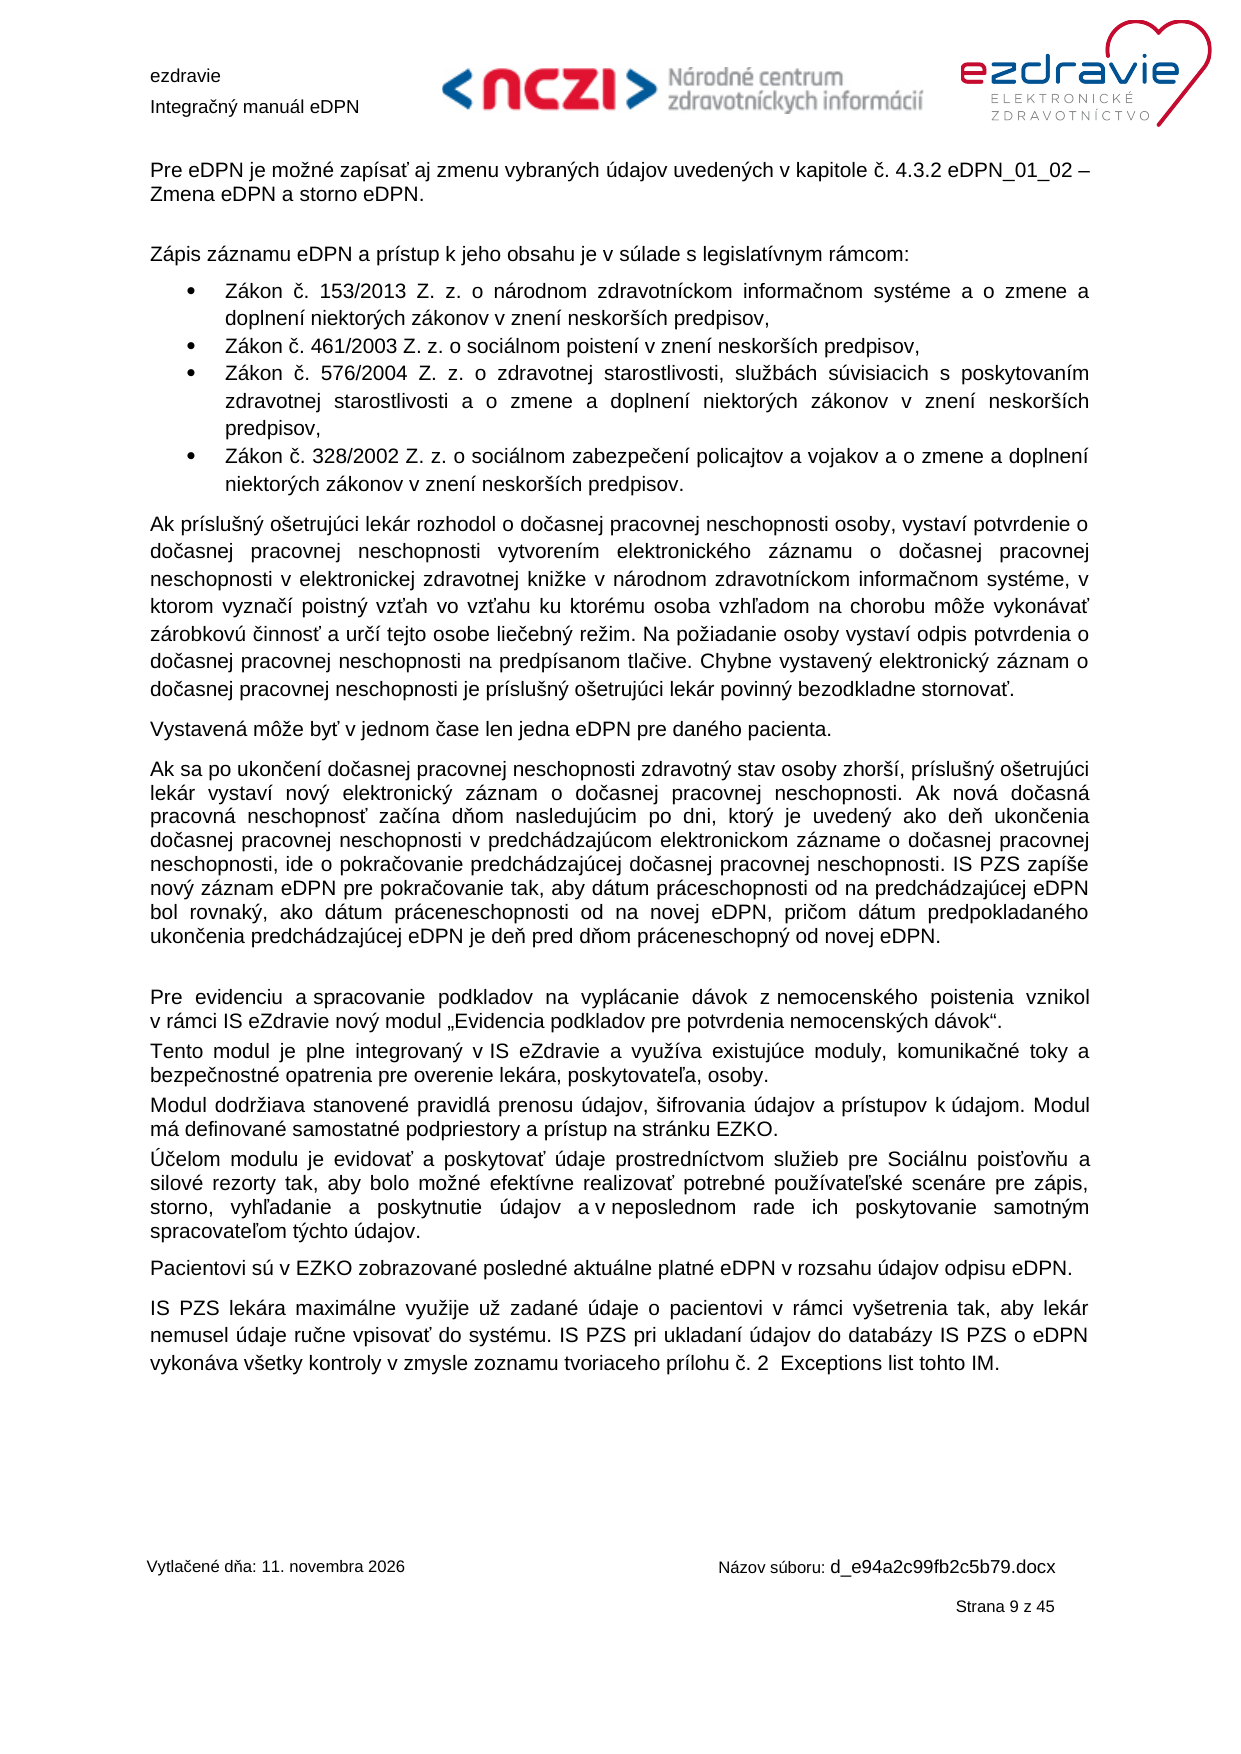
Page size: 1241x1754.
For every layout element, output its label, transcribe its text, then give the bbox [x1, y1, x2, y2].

text Účelom modulu je evidovať a poskytovať údaje prostredníctvom služieb pre Sociálnu poisťovňu a silové rezorty tak, aby bolo možné efektívne realizovať potrebné používateľské scenáre pre zápis, storno, vyhľadanie a poskytnutie údajov a v neposlednom rade ich poskytovanie samotným spracovateľom týchto údajov. [150, 1147, 1090, 1243]
picture [961, 20, 1212, 127]
text Pre evidenciu a spracovanie podkladov na vyplácanie dávok z nemocenského poistenia vznikol v rámci IS eZdravie nový modul „Evidencia podkladov pre potvrdenia nemocenských dávok“. [150, 984, 1090, 1032]
list Zákon č. 153/2013 Z. z. o národnom zdravotníckom informačnom systéme a o zmene a doplnení niektorých zákonov v znení neskorších predpisov, [187, 278, 1090, 330]
text IS PZS lekára maximálne využije už zadané údaje o pacientovi v rámci vyšetrenia tak, aby lekár nemusel údaje ručne vpisovať do systému. IS PZS pri ukladaní údajov do databázy IS PZS o eDPN vykonáva všetky kontroly v zmysle zoznamu tvoriaceho prílohu č. 2 Exceptions list tohto IM. [150, 1295, 1090, 1374]
list Zákon č. 328/2002 Z. z. o sociálnom zabezpečení policajtov a vojakov a o zmene a doplnení niektorých zákonov v znení neskorších predpisov. [187, 444, 1090, 495]
list Zákon č. 576/2004 Z. z. o zdravotnej starostlivosti, službách súvisiacich s poskytovaním zdravotnej starostlivosti a o zmene a doplnení niektorých zákonov v znení neskorších predpisov, [187, 361, 1090, 440]
text Pacientovi sú v EZKO zobrazované posledné aktuálne platné eDPN v rozsahu údajov odpisu eDPN. [150, 1255, 1090, 1279]
text Modul dodržiava stanovené pravidlá prenosu údajov, šifrovania údajov a prístupov k údajom. Modul má definované samostatné podpriestory a prístup na stránku EZKO. [150, 1093, 1090, 1141]
text Ak sa po ukončení dočasnej pracovnej neschopnosti zdravotný stav osoby zhorší, príslušný ošetrujúci lekár vystaví nový elektronický záznam o dočasnej pracovnej neschopnosti. Ak nová dočasná pracovná neschopnosť začína dňom nasledujúcim po dni, ktorý je uvedený ako deň ukončenia dočasnej pracovnej neschopnosti v predchádzajúcom elektronickom zázname o dočasnej pracovnej neschopnosti, ide o pokračovanie predchádzajúcej dočasnej pracovnej neschopnosti. IS PZS zapíše nový záznam eDPN pre pokračovanie tak, aby dátum práceschopnosti od na predchádzajúcej eDPN bol rovnaký, ako dátum práceneschopnosti od na novej eDPN, pričom dátum predpokladaného ukončenia predchádzajúcej eDPN je deň pred dňom práceneschopný od novej eDPN. [150, 756, 1090, 948]
text Pre eDPN je možné zapísať aj zmenu vybraných údajov uvedených v kapitole č. 4.3.2 eDPN_01_02 – Zmena eDPN a storno eDPN. [150, 158, 1090, 206]
text Tento modul je plne integrovaný v IS eZdravie a využíva existujúce moduly, komunikačné toky a bezpečnostné opatrenia pre overenie lekára, poskytovateľa, osoby. [150, 1039, 1090, 1087]
list Zákon č. 461/2003 Z. z. o sociálnom poistení v znení neskorších predpisov, [187, 333, 1090, 358]
text Zápis záznamu eDPN a prístup k jeho obsahu je v súlade s legislatívnym rámcom: [150, 242, 1090, 266]
text Ak príslušný ošetrujúci lekár rozhodol o dočasnej pracovnej neschopnosti osoby, vystaví potvrdenie o dočasnej pracovnej neschopnosti vytvorením elektronického záznamu o dočasnej pracovnej neschopnosti v elektronickej zdravotnej knižke v národnom zdravotníckom informačnom systéme, v ktorom vyznačí poistný vzťah vo vzťahu ku ktorému osoba vzhľadom na chorobu môže vykonávať zárobkovú činnosť a určí tejto osobe liečebný režim. Na požiadanie osoby vystaví odpis potvrdenia o dočasnej pracovnej neschopnosti na predpísanom tlačive. Chybne vystavený elektronický záznam o dočasnej pracovnej neschopnosti je príslušný ošetrujúci lekár povinný bezodkladne stornovať. [150, 511, 1090, 700]
text Vystavená môže byť v jednom čase len jedna eDPN pre daného pacienta. [150, 716, 1090, 740]
picture [442, 67, 924, 114]
